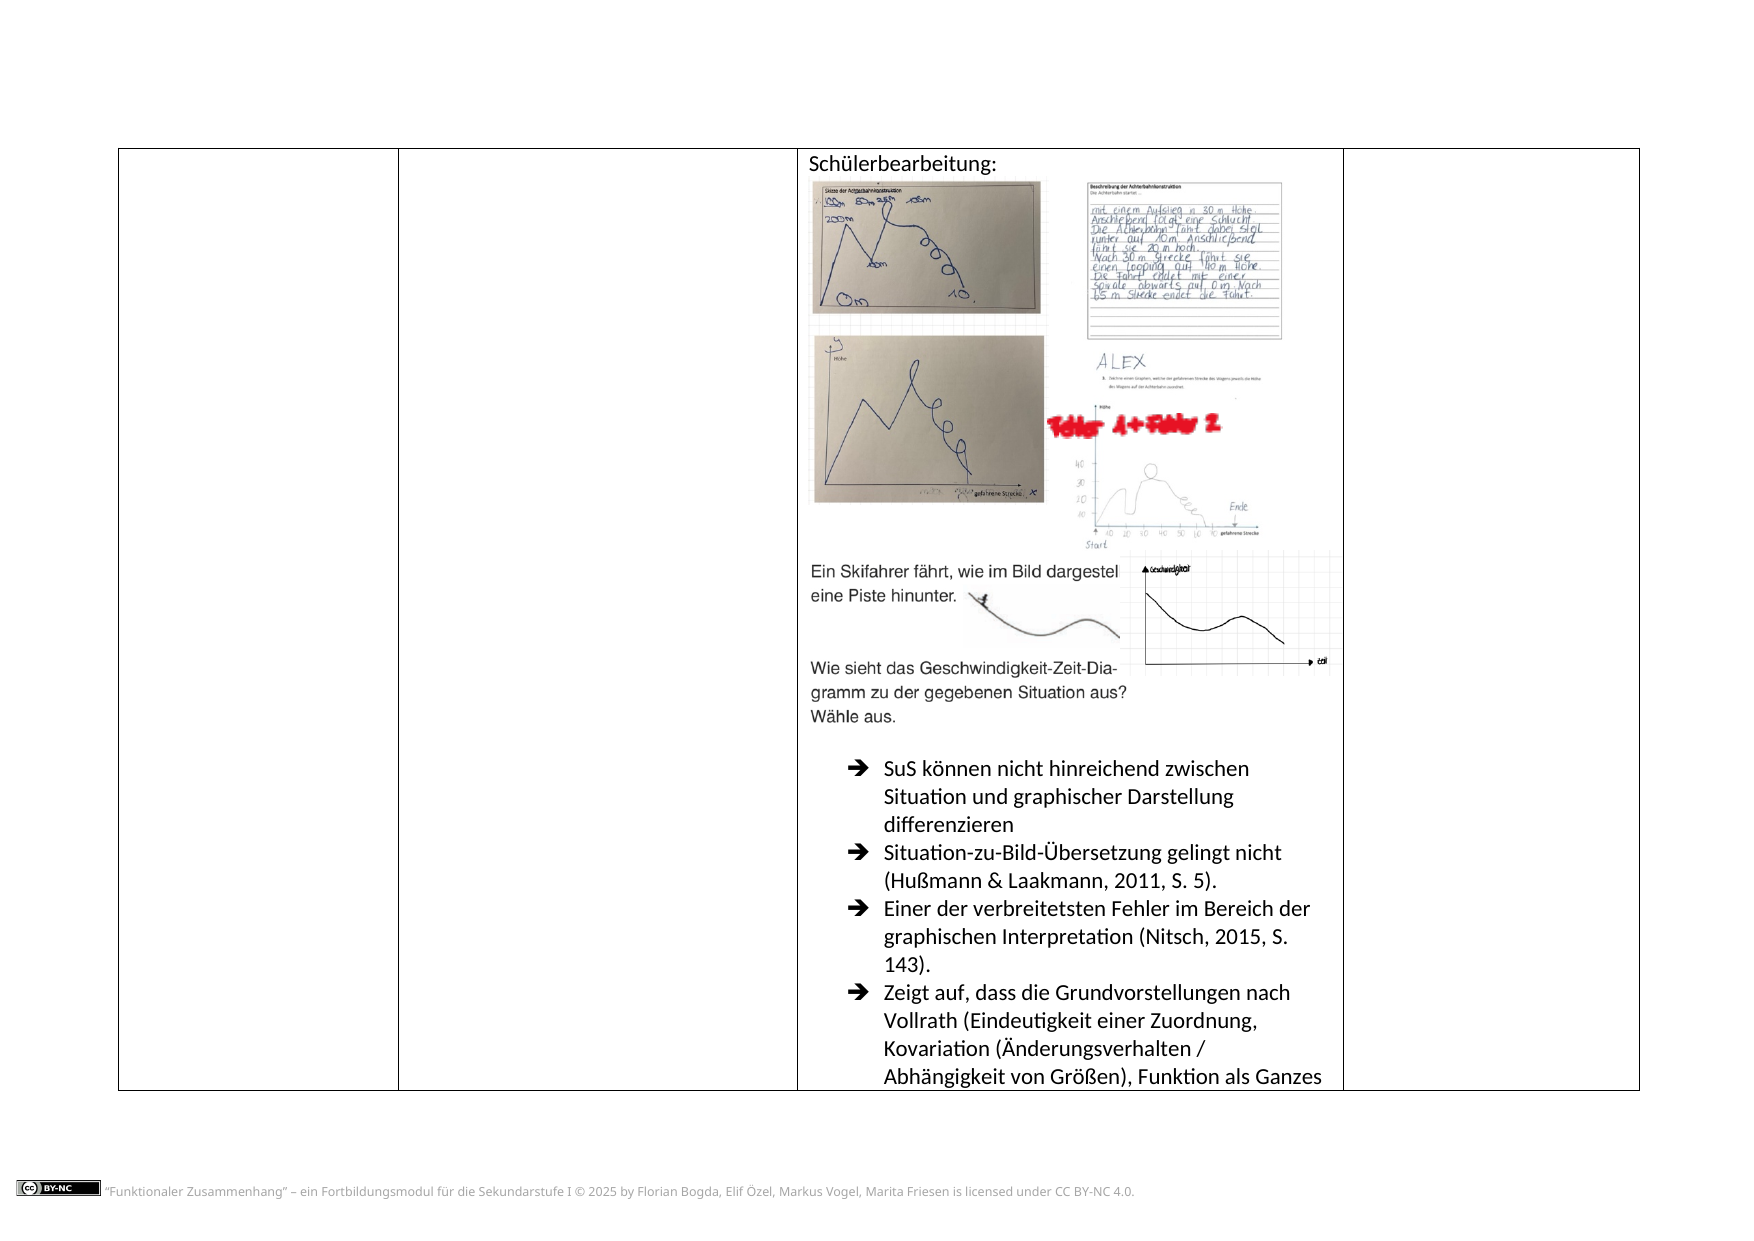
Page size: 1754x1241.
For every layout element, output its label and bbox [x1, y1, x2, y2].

table_cell [798, 149, 1343, 1090]
table_cell [399, 149, 797, 1090]
picture [16, 1180, 101, 1196]
picture [806, 176, 1343, 726]
table_cell [1344, 149, 1639, 1090]
table_cell [119, 149, 398, 1090]
